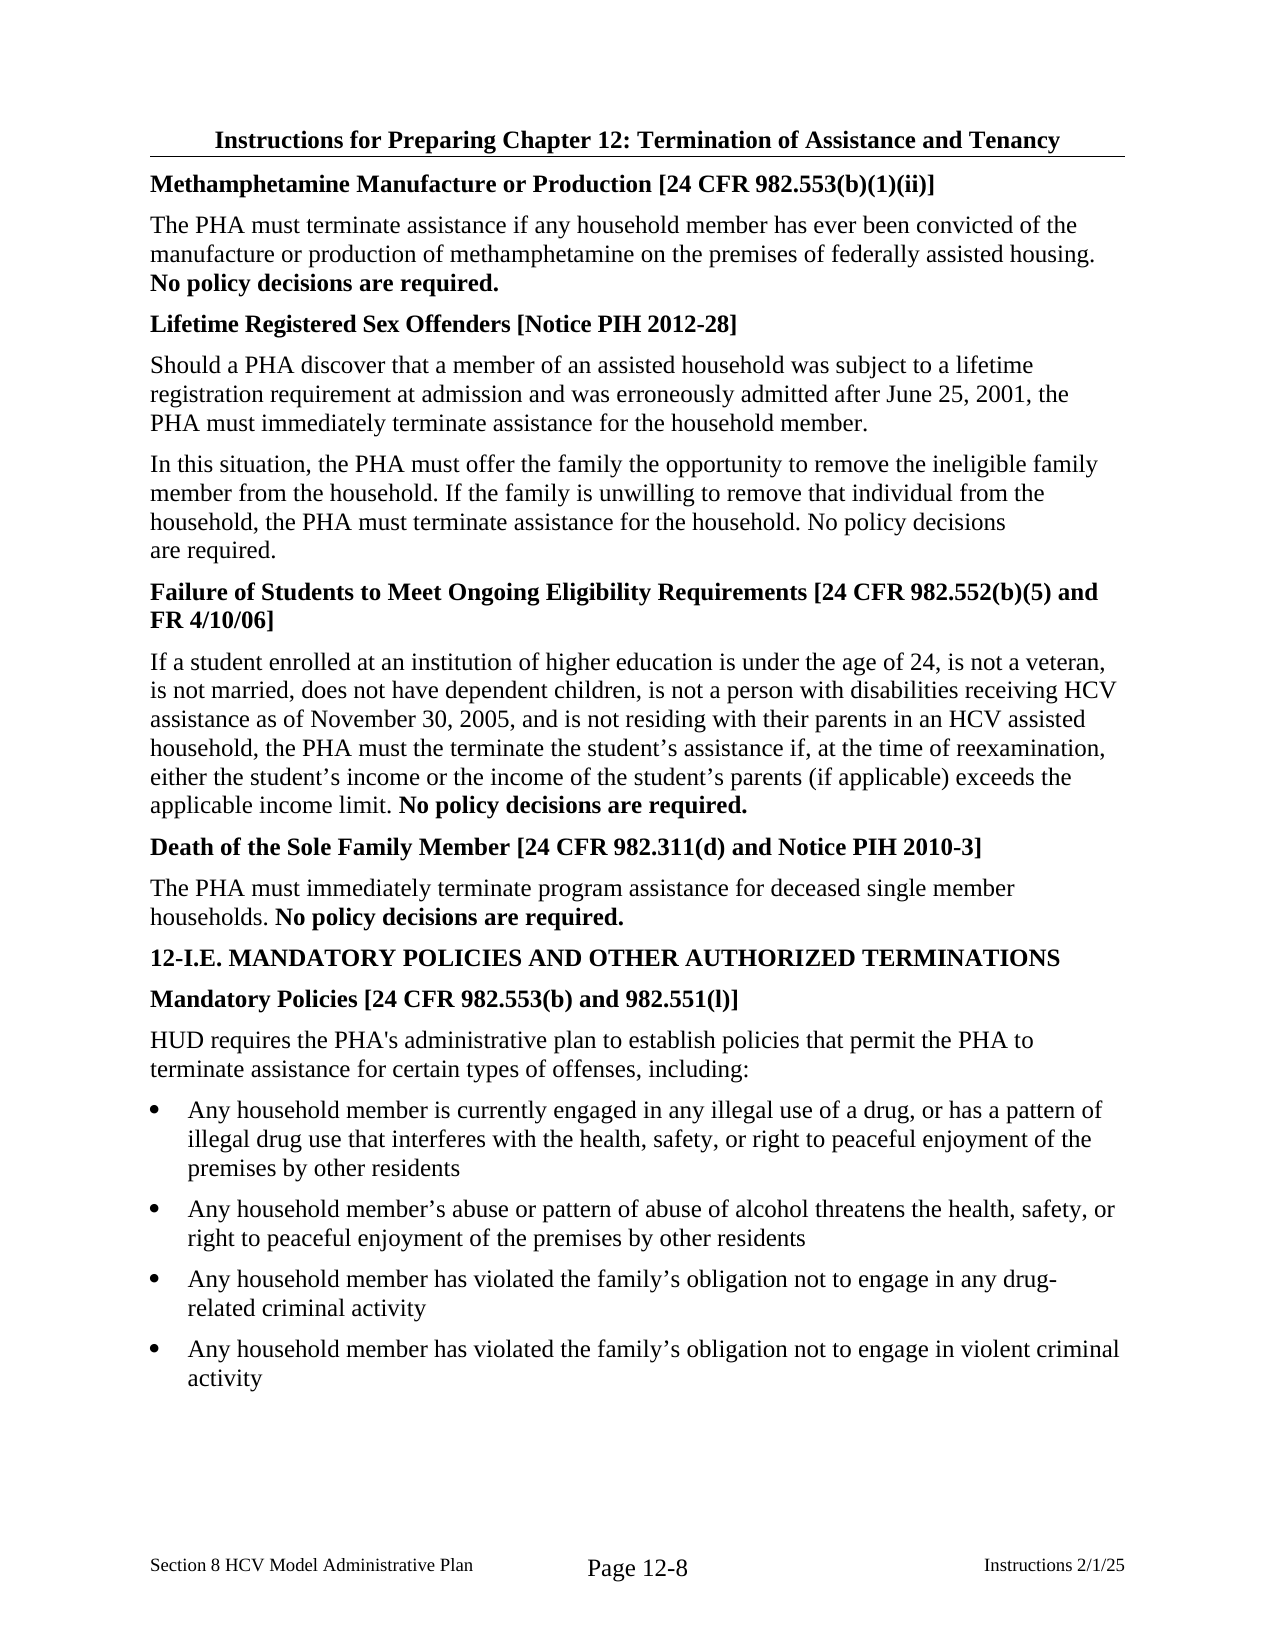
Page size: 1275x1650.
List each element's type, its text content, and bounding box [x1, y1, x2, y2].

list Death of the Sole Family Member [24 CFR 982.311(d) and Notice PIH 2010-3] [150, 832, 1125, 861]
text Should a PHA discover that a member of an assisted household was subject to a lifetime registration requirement at admission and was erroneously admitted after June 25, 2001, the PHA must immediately terminate assistance for the household member. [150, 351, 1125, 437]
text Mandatory Policies [24 CFR 982.553(b) and 982.551(l)] [150, 984, 1125, 1013]
text HUD requires the PHA's administrative plan to establish policies that permit the PHA to terminate assistance for certain types of offenses, including: [150, 1026, 1125, 1083]
text Failure of Students to Meet Ongoing Eligibility Requirements [24 CFR 982.552(b)(5) and FR 4/10/06] [150, 577, 1125, 634]
list Any household member is currently engaged in any illegal use of a drug, or has a pattern of illegal drug use that interferes with the health, safety, or right to peaceful enjoyment of the premises by other residents [150, 1096, 1125, 1182]
text 12-I.E. MANDATORY POLICIES AND OTHER AUTHORIZED TERMINATIONS [150, 943, 1125, 972]
text Lifetime Registered Sex Offenders [Notice PIH 2012-28] [150, 309, 1125, 338]
text The PHA must immediately terminate program assistance for deceased single member households. No policy decisions are required. [150, 873, 1125, 931]
text If a student enrolled at an institution of higher education is under the age of 24, is not a veteran, is not married, does not have dependent children, is not a person with disabilities receiving HCV assistance as of November 30, 2005, and is not residing with their parents in an HCV assisted household, the PHA must the terminate the student’s assistance if, at the time of reexamination, either the student’s income or the income of the student’s parents (if applicable) exceeds the applicable income limit. No policy decisions are required. [150, 647, 1125, 819]
text In this situation, the PHA must offer the family the opportunity to remove the ineligible family member from the household. If the family is unwilling to remove that individual from the household, the PHA must terminate assistance for the household. No policy decisions are required. [150, 449, 1125, 564]
list Any household member has violated the family’s obligation not to engage in violent criminal activity [150, 1334, 1125, 1392]
list Any household member’s abuse or pattern of abuse of alcohol threatens the health, safety, or right to peaceful enjoyment of the premises by other residents [150, 1194, 1125, 1252]
text The PHA must terminate assistance if any household member has ever been convicted of the manufacture or production of methamphetamine on the premises of federally assisted housing. No policy decisions are required. [150, 211, 1125, 297]
list Any household member has violated the family’s obligation not to engage in any drug-related criminal activity [150, 1264, 1125, 1322]
text Methamphetamine Manufacture or Production [24 CFR 982.553(b)(1)(ii)] [150, 169, 1125, 198]
